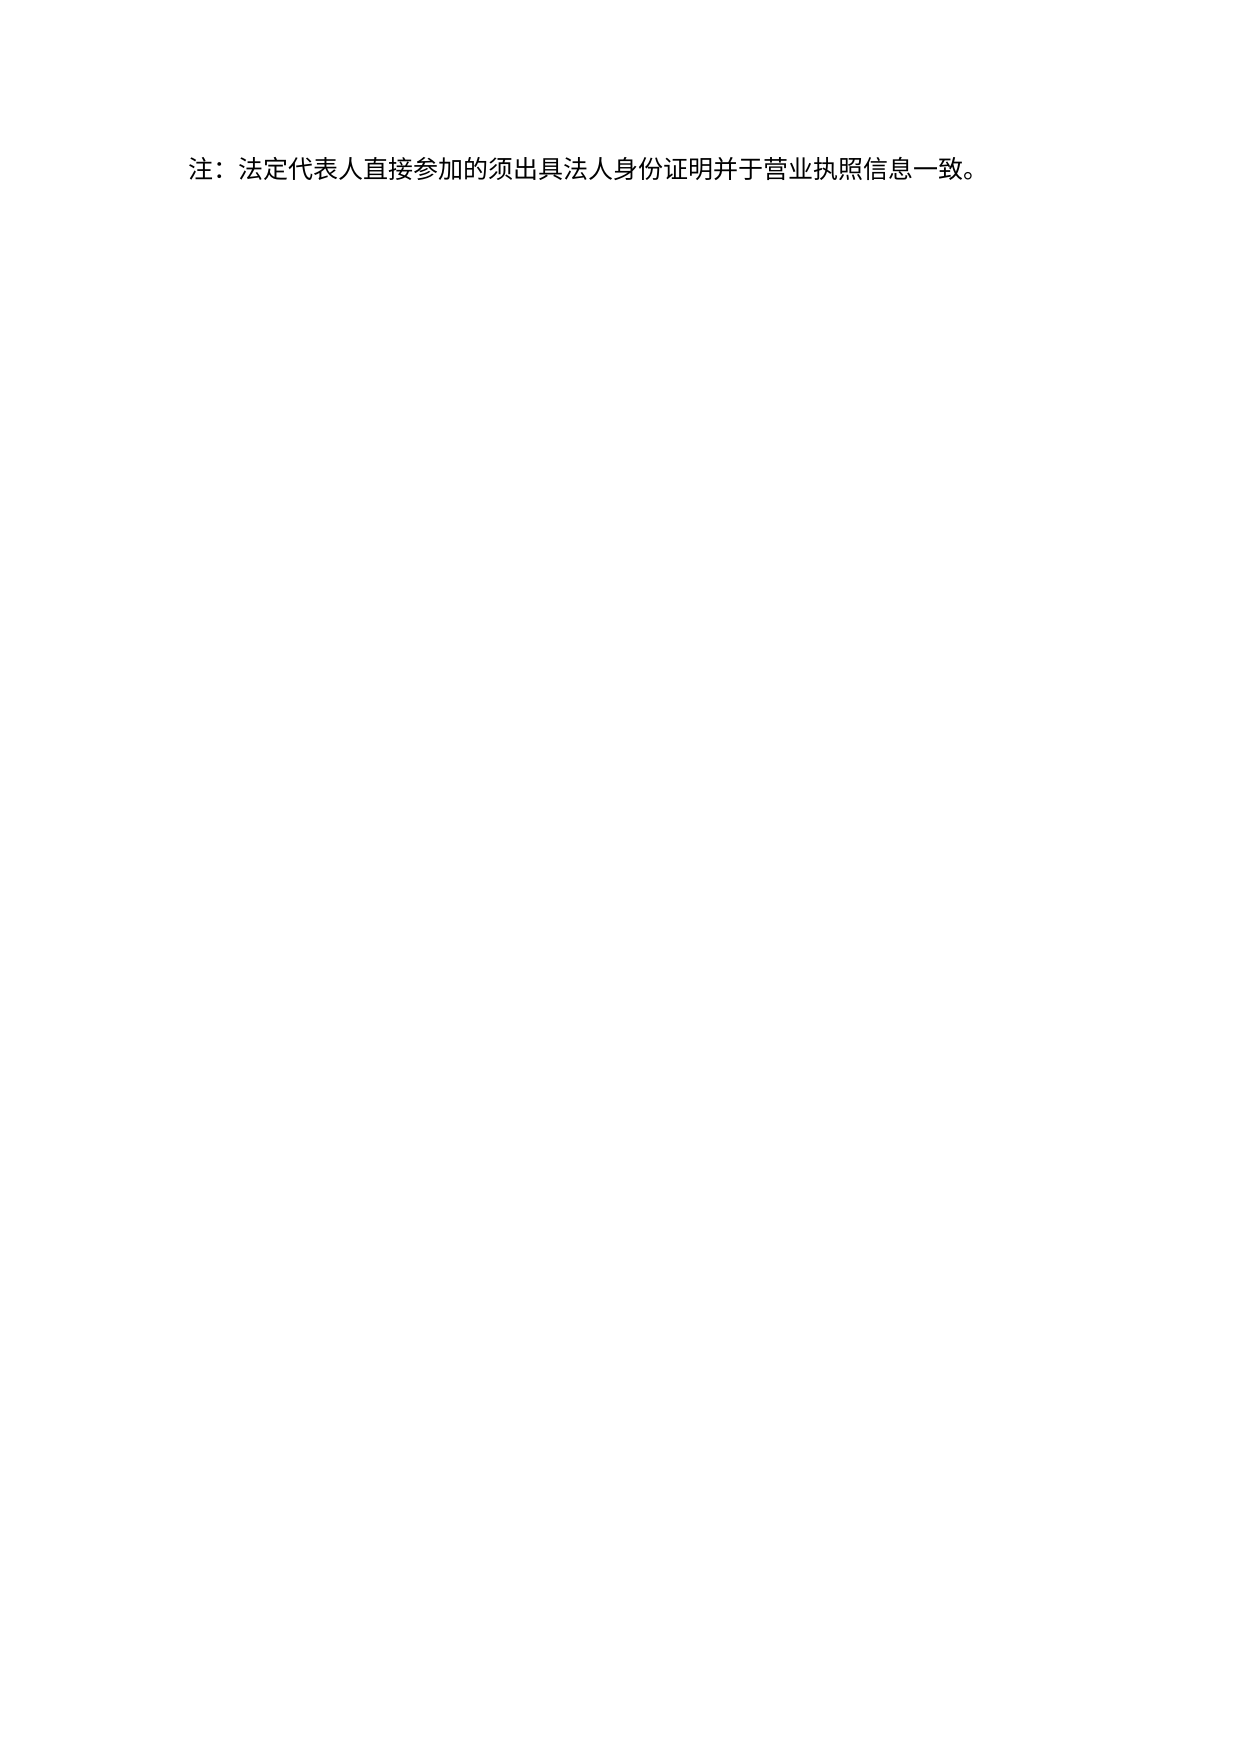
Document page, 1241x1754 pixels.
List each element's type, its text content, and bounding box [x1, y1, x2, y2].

text 注：法定代表人直接参加的须出具法人身份证明并于营业执照信息一致。 [188, 150, 1052, 186]
